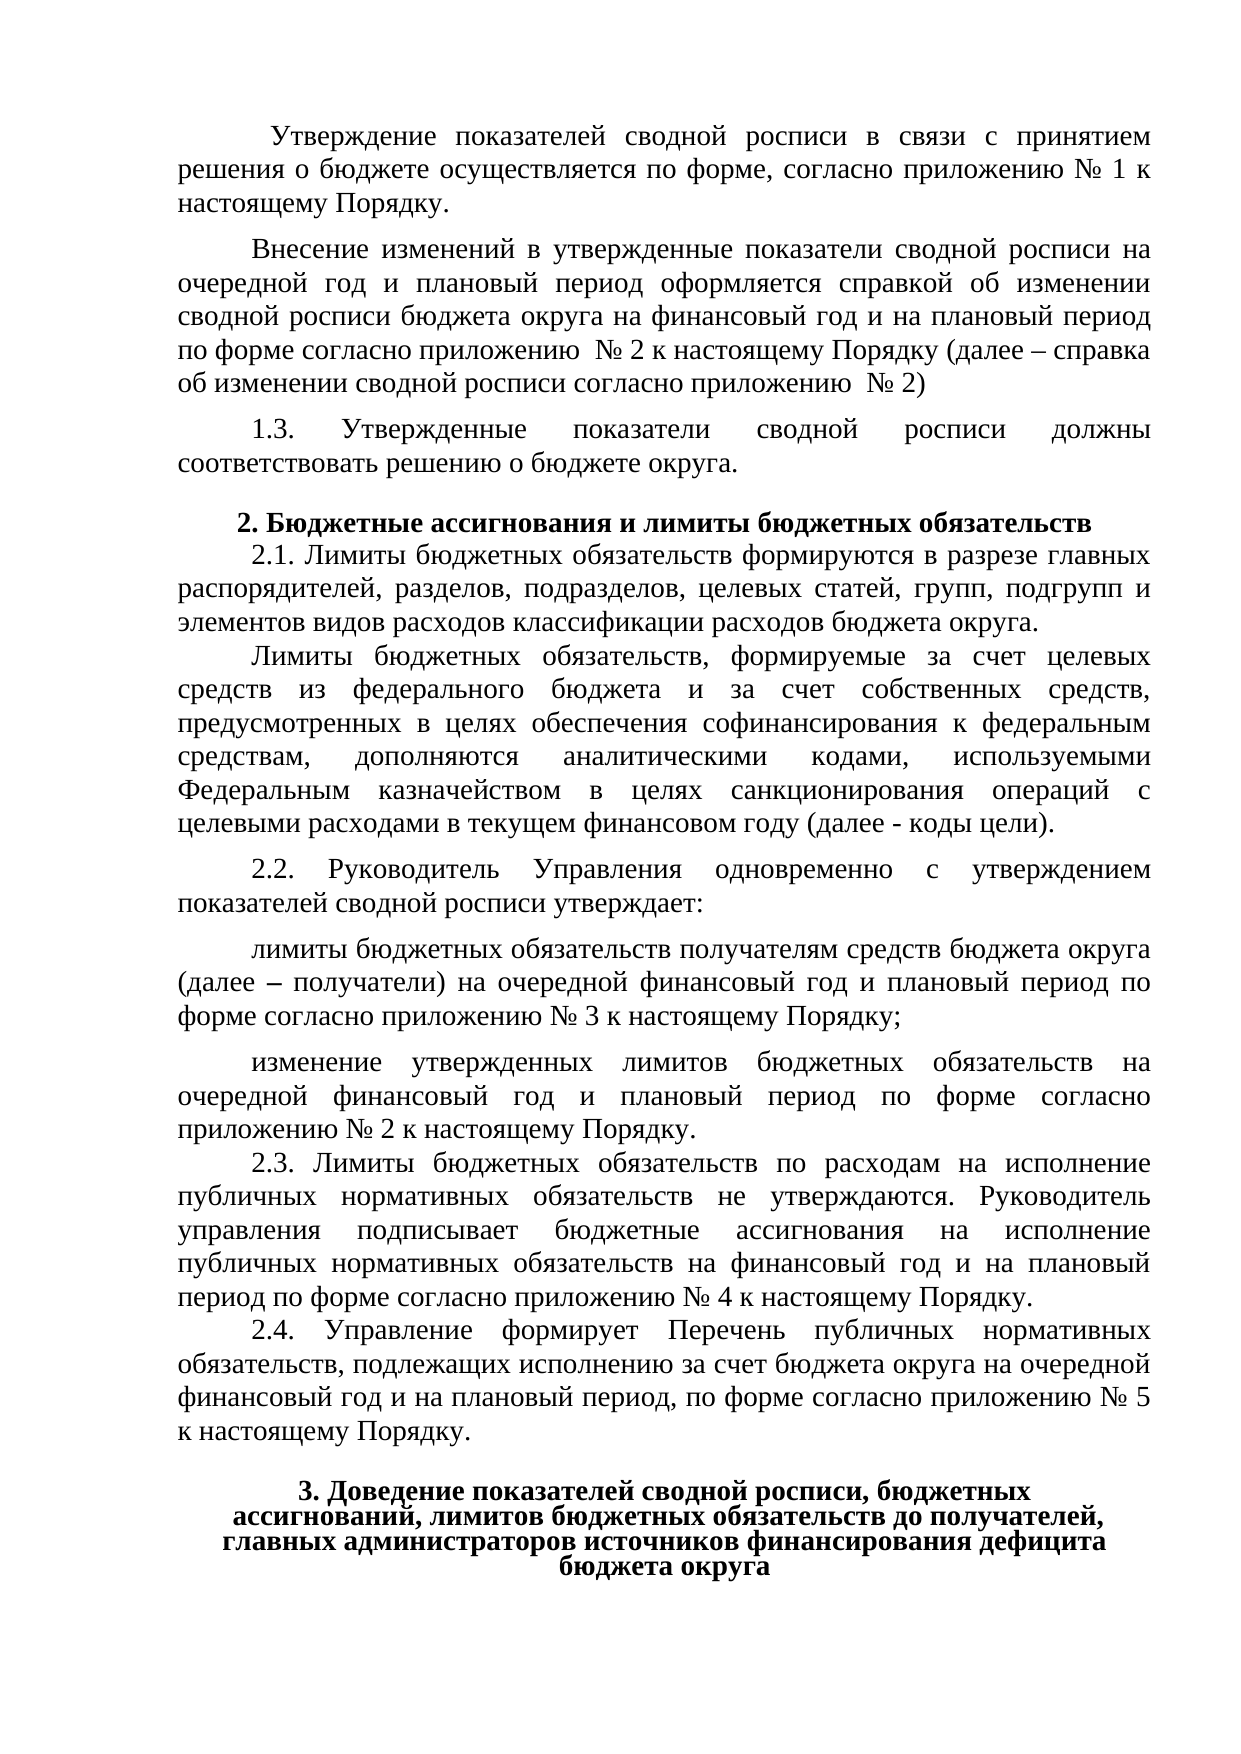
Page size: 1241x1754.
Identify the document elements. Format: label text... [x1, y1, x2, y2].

text Лимиты бюджетных обязательств, формируемые за счет целевых средств из федерального бюджета и за счет собственных средств, предусмотренных в целях обеспечения софинансирования к федеральным средствам, дополняются аналитическими кодами, используемыми Федеральным казначейством в целях санкционирования операций с целевыми расходами в текущем финансовом году (далее - коды цели). [177, 638, 1152, 839]
text Утверждение показателей сводной росписи в связи с принятием решения о бюджете осуществляется по форме, согласно приложению № 1 к настоящему Порядку. [177, 118, 1152, 219]
text 2.1. Лимиты бюджетных обязательств формируются в разрезе главных распорядителей, разделов, подразделов, целевых статей, групп, подгрупп и элементов видов расходов классификации расходов бюджета округа. [177, 537, 1152, 638]
text Внесение изменений в утвержденные показатели сводной росписи на очередной год и плановый период оформляется справкой об изменении сводной росписи бюджета округа на финансовый год и на плановый период по форме согласно приложению № 2 к настоящему Порядку (далее – справка об изменении сводной росписи согласно приложению № 2) [177, 231, 1152, 399]
text 2.4. Управление формирует Перечень публичных нормативных обязательств, подлежащих исполнению за счет бюджета округа на очередной финансовый год и на плановый период, по форме согласно приложению № 5 к настоящему Порядку. [177, 1312, 1152, 1447]
text 1.3. Утвержденные показатели сводной росписи должны соответствовать решению о бюджете округа. [177, 411, 1152, 478]
text лимиты бюджетных обязательств получателям средств бюджета округа (далее – получатели) на очередной финансовый год и плановый период по форме согласно приложению № 3 к настоящему Порядку; [177, 931, 1152, 1032]
title 2. Бюджетные ассигнования и лимиты бюджетных обязательств [177, 512, 1152, 537]
text 2.2. Руководитель Управления одновременно с утверждением показателей сводной росписи утверждает: [177, 851, 1152, 918]
text ассигнований, лимитов бюджетных обязательств до получателей, главных администраторов источников финансирования дефицита бюджета округа [177, 1505, 1152, 1580]
text 2.3. Лимиты бюджетных обязательств по расходам на исполнение публичных нормативных обязательств не утверждаются. Руководитель управления подписывает бюджетные ассигнования на исполнение публичных нормативных обязательств на финансовый год и на плановый период по форме согласно приложению № 4 к настоящему Порядку. [177, 1145, 1152, 1312]
text 3. Доведение показателей сводной росписи, бюджетных [177, 1480, 1152, 1505]
text изменение утвержденных лимитов бюджетных обязательств на очередной финансовый год и плановый период по форме согласно приложению № 2 к настоящему Порядку. [177, 1044, 1152, 1145]
